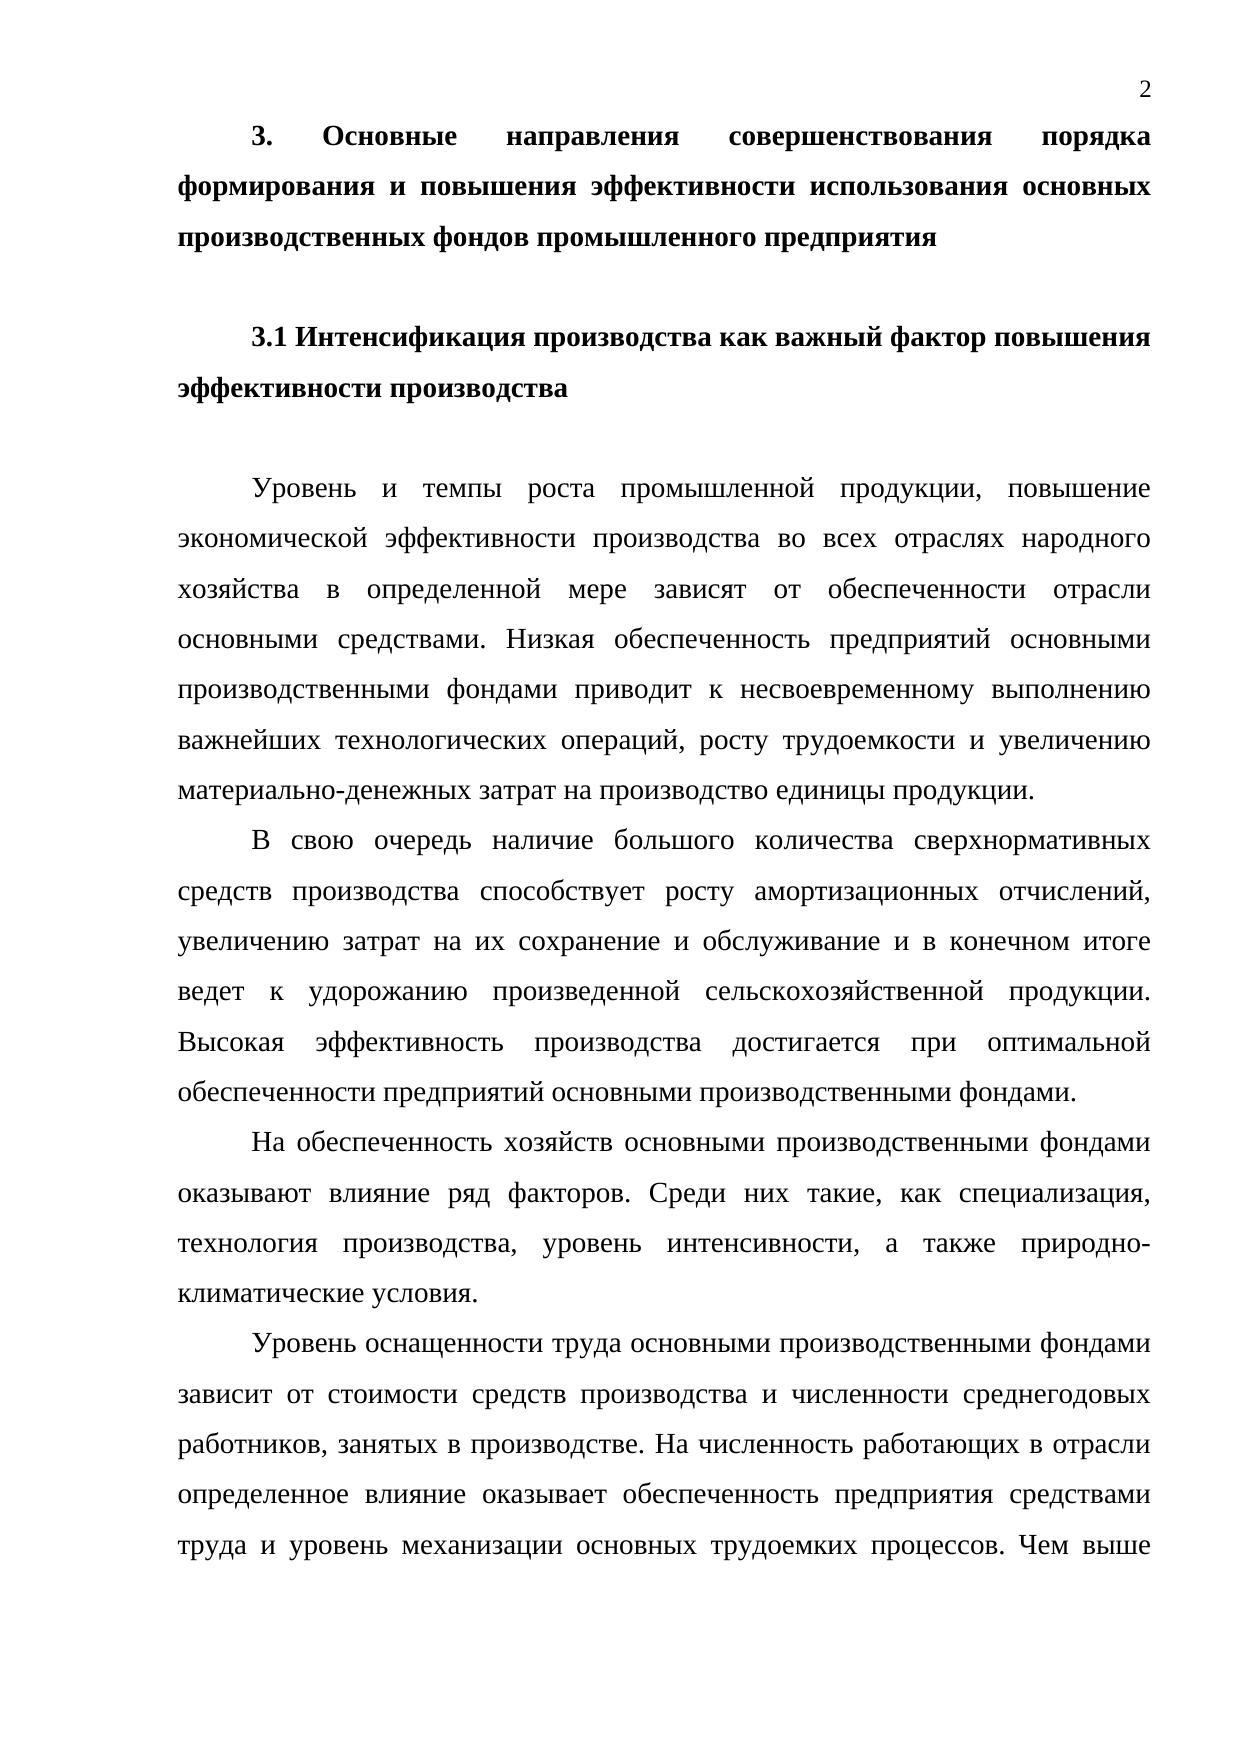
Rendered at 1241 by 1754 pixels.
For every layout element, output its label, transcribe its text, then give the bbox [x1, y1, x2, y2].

text Уровень и темпы роста промышленной продукции, повышение экономической эффективности производства во всех отраслях народного хозяйства в определенной мере зависят от обеспеченности отрасли основными средствами. Низкая обеспеченность предприятий основными производственными фондами приводит к несвоевременному выполнению важнейших технологических операций, росту трудоемкости и увеличению материально-денежных затрат на производство единицы продукции. [177, 470, 1152, 806]
text 3. Основные направления совершенствования порядка формирования и повышения эффективности использования основных производственных фондов промышленного предприятия [177, 118, 1152, 252]
text В свою очередь наличие большого количества сверхнормативных средств производства способствует росту амортизационных отчислений, увеличению затрат на их сохранение и обслуживание и в конечном итоге ведет к удорожанию произведенной сельскохозяйственной продукции. Высокая эффективность производства достигается при оптимальной обеспеченности предприятий основными производственными фондами. [177, 822, 1152, 1108]
text На обеспеченность хозяйств основными производственными фондами оказывают влияние ряд факторов. Среди них такие, как специализация, технология производства, уровень интенсивности, а также природно-климатические условия. [177, 1124, 1152, 1309]
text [177, 1326, 1152, 1560]
text 3.1 Интенсификация производства как важный фактор повышения эффективности производства [177, 319, 1152, 403]
